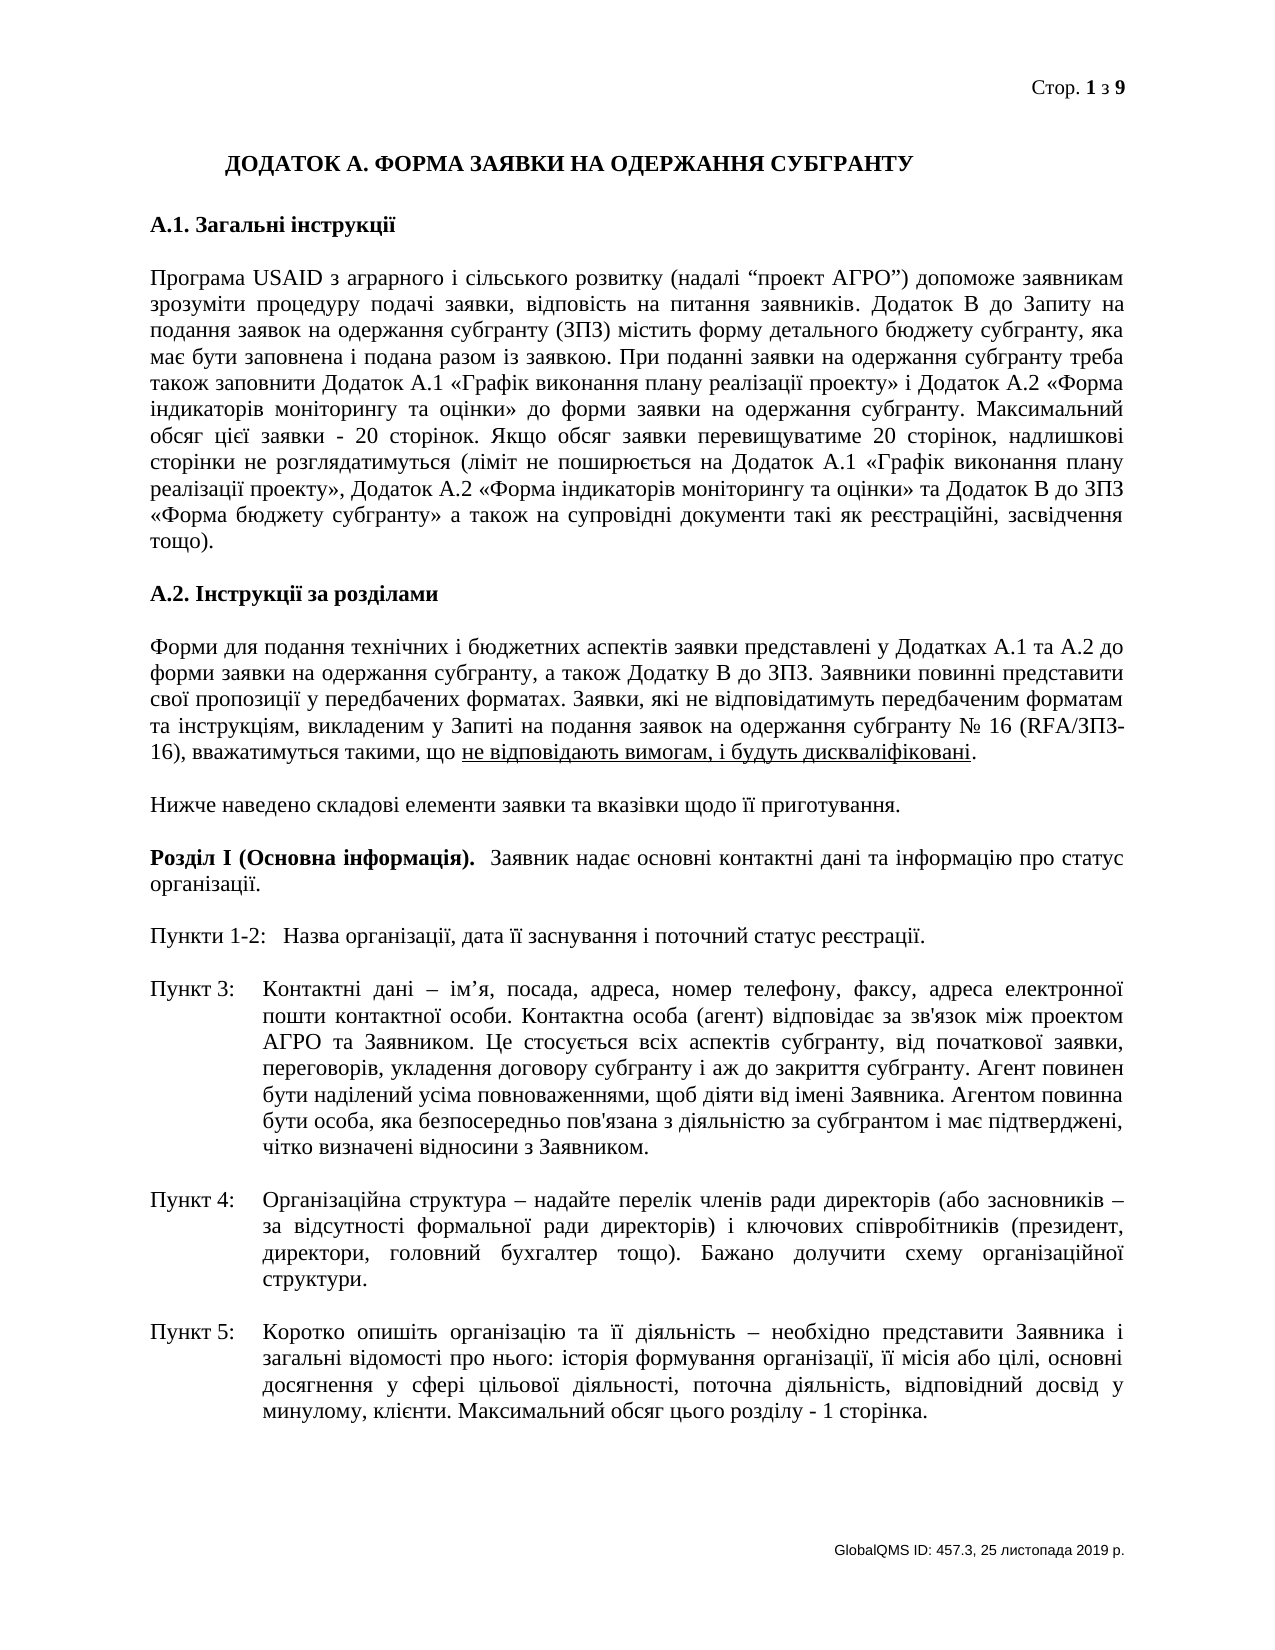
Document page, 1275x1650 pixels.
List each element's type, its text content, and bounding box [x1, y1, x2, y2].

text A.1. Загальні інструкції [150, 211, 1125, 237]
text Пункти 1-2: Назва організації, дата її заснування і поточний статус реєстрації. [150, 923, 1125, 949]
text Пункт 3: Контактні дані – ім’я, посада, адреса, номер телефону, факсу, адреса електронної пошти контактної особи. Контактна особа (агент) відповідає за зв'язок між проектом АГРО та Заявником. Це стосується всіх аспектів субгранту, від початкової заявки, переговорів, укладення договору субгранту і аж до закриття субгранту. Агент повинен бути наділений усіма повноваженнями, щоб діяти від імені Заявника. Агентом повинна бути особа, яка безпосередньо пов'язана з діяльністю за субгрантом і має підтверджені, чітко визначені відносини з Заявником. [150, 975, 1125, 1160]
text Розділ І (Основна інформація). Заявник надає основні контактні дані та інформацію про статус організації. [150, 843, 1125, 896]
text Пункт 5: Коротко опишіть організацію та її діяльність – необхідно представити Заявника і загальні відомості про нього: історія формування організації, її місія або цілі, основні досягнення у сфері цільової діяльності, поточна діяльність, відповідний досвід у минулому, клієнти. Максимальний обсяг цього розділу - 1 сторінка. [150, 1318, 1125, 1423]
text A.2. Інструкції за розділами [150, 580, 1125, 606]
text Форми для подання технічних і бюджетних аспектів заявки представлені у Додатках А.1 та А.2 до форми заявки на одержання субгранту, а також Додатку В до ЗПЗ. Заявники повинні представити свої пропозиції у передбачених форматах. Заявки, які не відповідатимуть передбаченим форматам та інструкціям, викладеним у Запиті на подання заявок на одержання субгранту № 16 (RFA/ЗПЗ-16), вважатимуться такими, що не відповідають вимогам, і будуть дискваліфіковані. [150, 633, 1125, 764]
text Додаток А. ФОРМА ЗАЯВКИ НА ОДЕРЖАННЯ СУБГРАНТУ [150, 150, 1125, 176]
text Пункт 4: Організаційна структура – надайте перелік членів ради директорів (або засновників – за відсутності формальної ради директорів) і ключових співробітників (президент, директори, головний бухгалтер тощо). Бажано долучити схему організаційної структури. [150, 1186, 1125, 1292]
text Програма USAID з аграрного і сільського розвитку (надалі “проект AГРО”) допоможе заявникам зрозуміти процедуру подачі заявки, відповість на питання заявників. Додаток В до Запиту на подання заявок на одержання субгранту (ЗПЗ) містить форму детального бюджету субгранту, яка має бути заповнена і подана разом із заявкою. При поданні заявки на одержання субгранту треба також заповнити Додаток А.1 «Графік виконання плану реалізації проекту» і Додаток А.2 «Форма індикаторів моніторингу та оцінки» до форми заявки на одержання субгранту. Максимальний обсяг цієї заявки - 20 сторінок. Якщо обсяг заявки перевищуватиме 20 сторінок, надлишкові сторінки не розглядатимуться (ліміт не поширюється на Додаток А.1 «Графік виконання плану реалізації проекту», Додаток А.2 «Форма індикаторів моніторингу та оцінки» та Додаток B до ЗПЗ «Форма бюджету субгранту» а також на супровідні документи такі як реєстраційні, засвідчення тощо). [150, 264, 1125, 554]
text Нижче наведено складові елементи заявки та вказівки щодо її приготування. [150, 791, 1125, 817]
